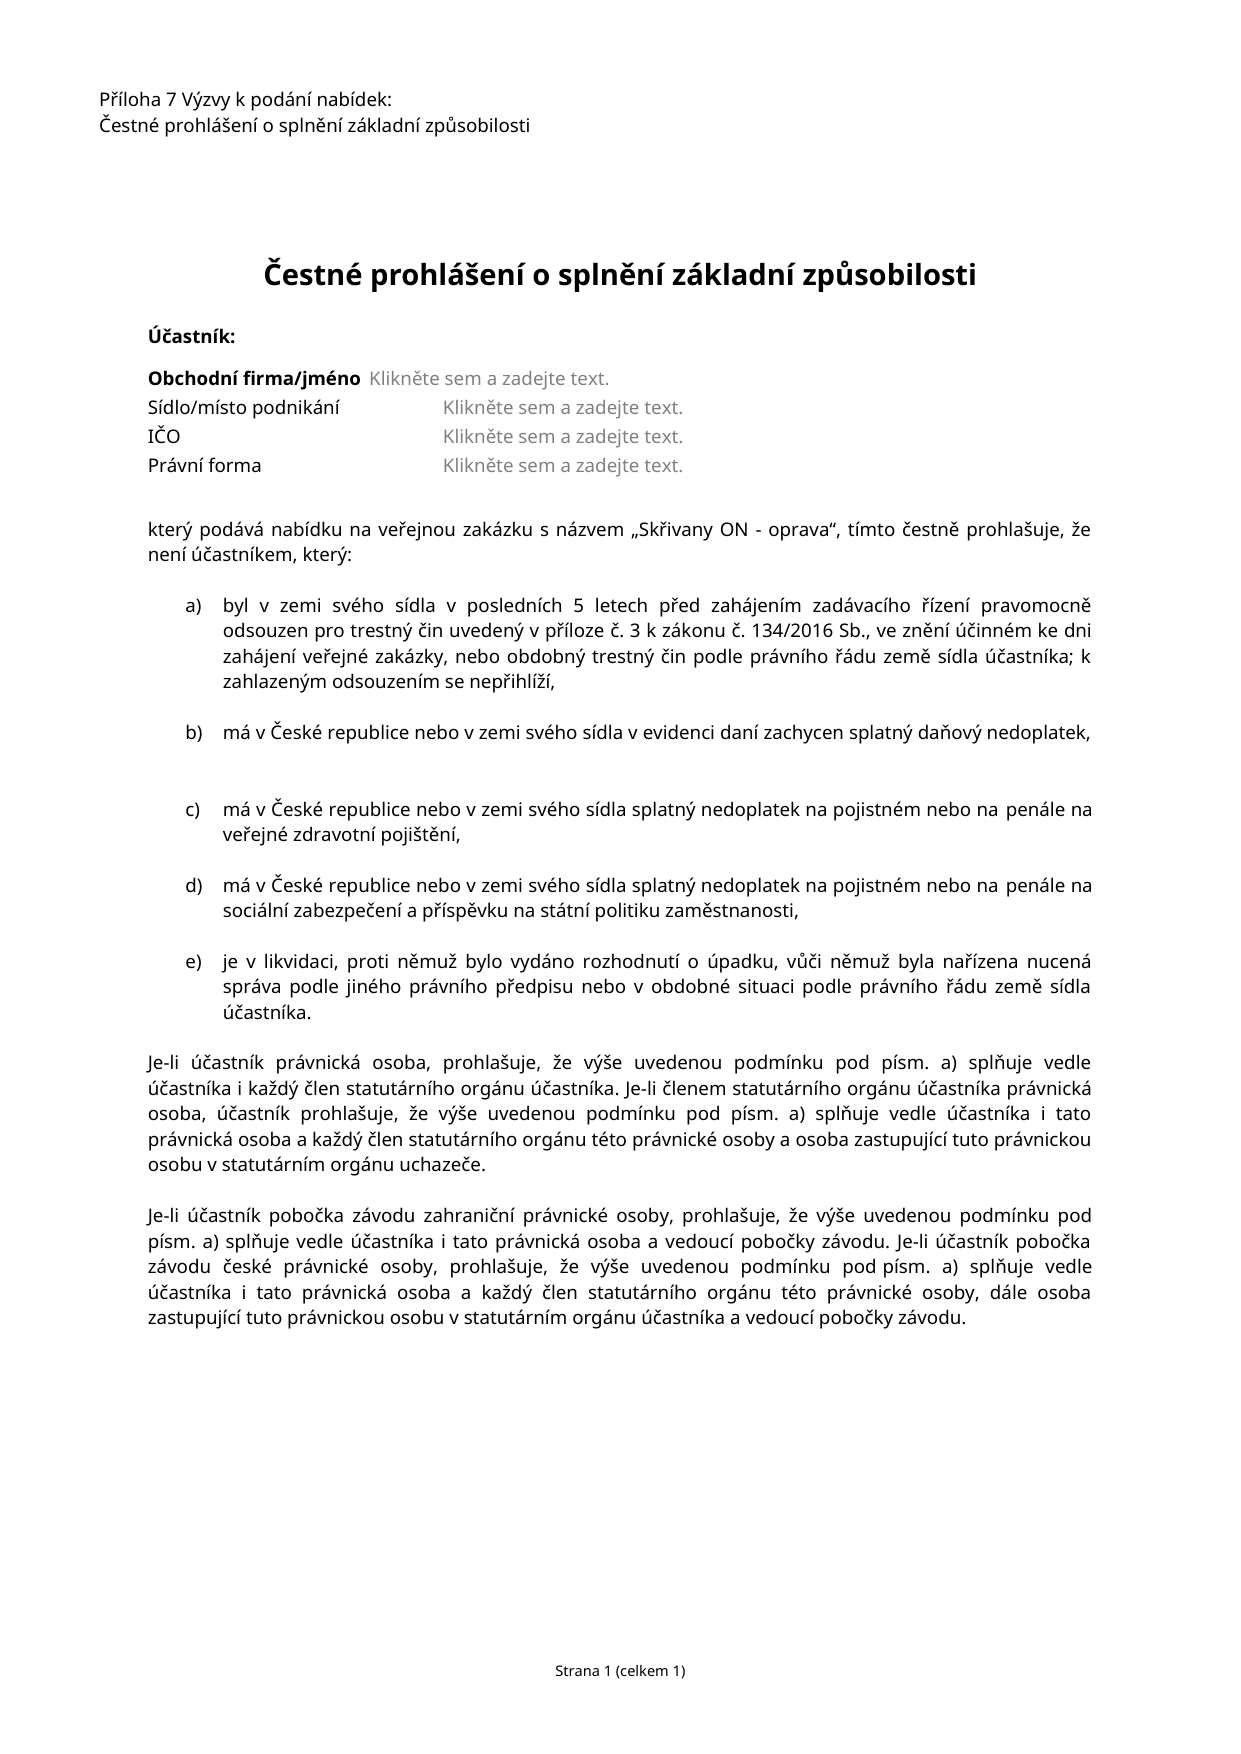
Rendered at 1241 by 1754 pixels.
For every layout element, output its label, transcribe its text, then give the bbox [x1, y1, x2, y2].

list má v České republice nebo v zemi svého sídla v evidenci daní zachycen splatný daňový nedoplatek, [185, 719, 1093, 771]
text Je-li účastník pobočka závodu zahraniční právnické osoby, prohlašuje, že výše uvedenou podmínku pod písm. a) splňuje vedle účastníka i tato právnická osoba a vedoucí pobočky závodu. Je-li účastník pobočka závodu české právnické osoby, prohlašuje, že výše uvedenou podmínku pod písm. a) splňuje vedle účastníka i tato právnická osoba a každý člen statutárního orgánu této právnické osoby, dále osoba zastupující tuto právnickou osobu v statutárním orgánu účastníka a vedoucí pobočky závodu. [148, 1203, 1093, 1330]
text IČO [148, 420, 1093, 449]
text Je-li účastník právnická osoba, prohlašuje, že výše uvedenou podmínku pod písm. a) splňuje vedle účastníka i každý člen statutárního orgánu účastníka. Je-li členem statutárního orgánu účastníka právnická osoba, účastník prohlašuje, že výše uvedenou podmínku pod písm. a) splňuje vedle účastníka i tato právnická osoba a každý člen statutárního orgánu této právnické osoby a osoba zastupující tuto právnickou osobu v statutárním orgánu uchazeče. [148, 1049, 1093, 1177]
text Obchodní firma/jméno [148, 362, 1093, 391]
list má v České republice nebo v zemi svého sídla splatný nedoplatek na pojistném nebo na penále na veřejné zdravotní pojištění, [185, 796, 1093, 847]
text který podává nabídku na veřejnou zakázku s názvem „Skřivany ON - oprava“, tímto čestně prohlašuje, že není účastníkem, který: [148, 516, 1093, 567]
list má v České republice nebo v zemi svého sídla splatný nedoplatek na pojistném nebo na penále na sociální zabezpečení a příspěvku na státní politiku zaměstnanosti, [185, 872, 1093, 923]
list byl v zemi svého sídla v posledních 5 letech před zahájením zadávacího řízení pravomocně odsouzen pro trestný čin uvedený v příloze č. 3 k zákonu č. 134/2016 Sb., ve znění účinném ke dni zahájení veřejné zakázky, nebo obdobný trestný čin podle právního řádu země sídla účastníka; k zahlazeným odsouzením se nepřihlíží, [185, 592, 1093, 694]
title Čestné prohlášení o splnění základní způsobilosti [148, 254, 1093, 293]
text Právní forma [148, 449, 1093, 478]
list je v likvidaci, proti němuž bylo vydáno rozhodnutí o úpadku, vůči němuž byla nařízena nucená správa podle jiného právního předpisu nebo v obdobné situaci podle právního řádu země sídla účastníka. [185, 948, 1093, 1024]
text Účastník: [148, 318, 1093, 349]
text Sídlo/místo podnikání [148, 391, 1093, 420]
